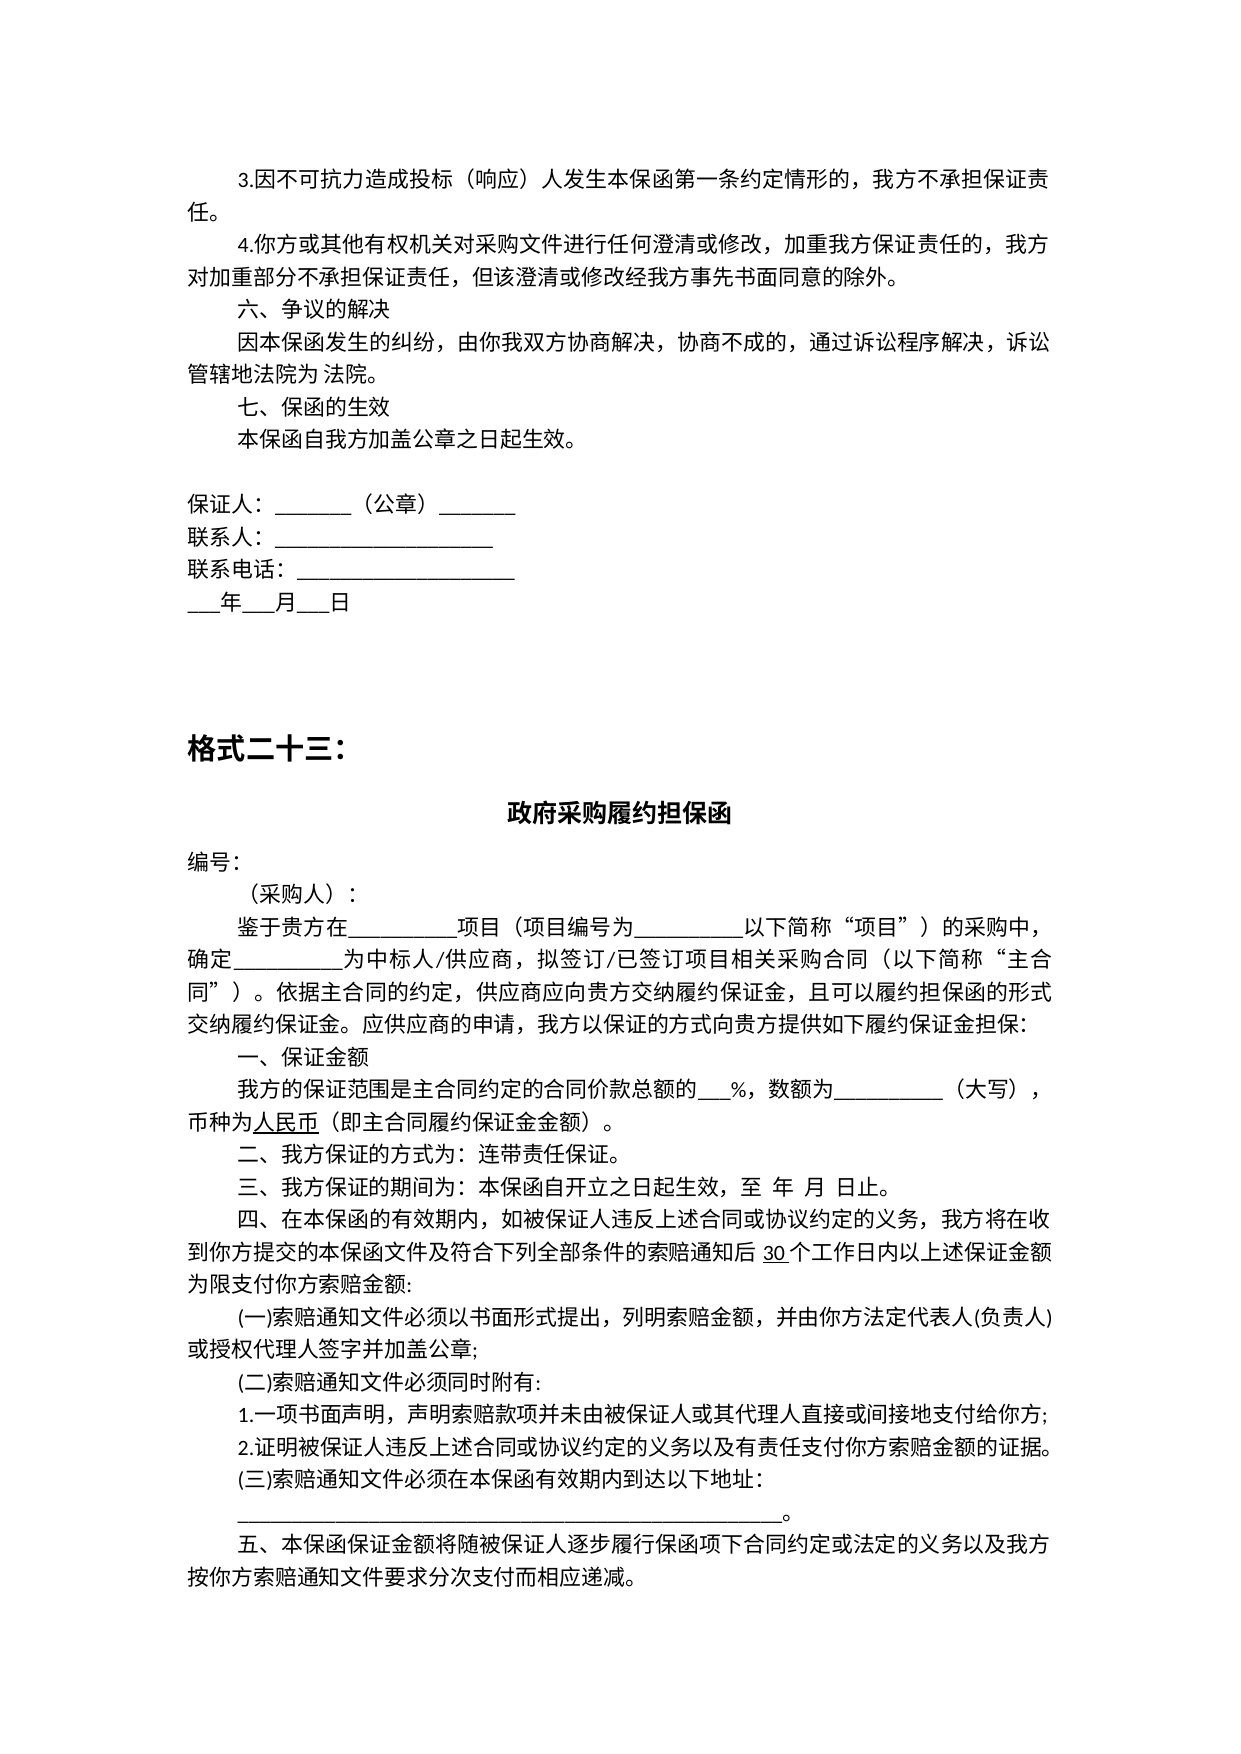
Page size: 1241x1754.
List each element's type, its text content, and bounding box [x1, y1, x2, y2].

text 七、保函的生效 [187, 389, 1053, 422]
text 联系人：____________________ [187, 519, 1053, 552]
text 四、在本保函的有效期内，如被保证人违反上述合同或协议约定的义务，我方将在收到你方提交的本保函文件及符合下列全部条件的索赔通知后30个工作日内以上述保证金额为限支付你方索赔金额: [187, 1202, 1053, 1299]
text 4.你方或其他有权机关对采购文件进行任何澄清或修改，加重我方保证责任的，我方对加重部分不承担保证责任，但该澄清或修改经我方事先书面同意的除外。 [187, 227, 1053, 292]
text 政府采购履约担保函 [187, 779, 1053, 844]
text 因本保函发生的纠纷，由你我双方协商解决，协商不成的，通过诉讼程序解决，诉讼管辖地法院为 法院。 [187, 324, 1053, 389]
text 3.因不可抗力造成投标（响应）人发生本保函第一条约定情形的，我方不承担保证责任。 [187, 162, 1053, 227]
text 2.证明被保证人违反上述合同或协议约定的义务以及有责任支付你方索赔金额的证据。 [187, 1429, 1053, 1462]
text 保证人：_______（公章）_______ [187, 487, 1053, 519]
text 六、争议的解决 [187, 292, 1053, 324]
text (一)索赔通知文件必须以书面形式提出，列明索赔金额，并由你方法定代表人(负责人)或授权代理人签字并加盖公章; [187, 1299, 1053, 1364]
text 二、我方保证的方式为：连带责任保证。 [187, 1137, 1053, 1169]
text ___年___月___日 [187, 584, 1053, 617]
text 三、我方保证的期间为：本保函自开立之日起生效，至 年 月 日止。 [187, 1169, 1053, 1202]
text （采购人）： [187, 877, 1053, 909]
text 本保函自我方加盖公章之日起生效。 [187, 422, 1053, 454]
text 格式二十三： [187, 714, 1053, 779]
text 我方的保证范围是主合同约定的合同价款总额的___%，数额为__________（大写），币种为人民币（即主合同履约保证金金额）。 [187, 1072, 1053, 1137]
text 编号： [187, 844, 1053, 877]
text 鉴于贵方在__________项目（项目编号为__________以下简称“项目”）的采购中，确定__________为中标人/供应商，拟签订/已签订项目相关采购合同（以下简称“主合同”）。依据主合同的约定，供应商应向贵方交纳履约保证金，且可以履约担保函的形式交纳履约保证金。应供应商的申请，我方以保证的方式向贵方提供如下履约保证金担保： [187, 909, 1053, 1039]
text (三)索赔通知文件必须在本保函有效期内到达以下地址： [187, 1462, 1053, 1494]
text (二)索赔通知文件必须同时附有: [187, 1364, 1053, 1397]
text 联系电话：____________________ [187, 552, 1053, 584]
text __________________________________________________。 [187, 1494, 1053, 1527]
text 一、保证金额 [187, 1039, 1053, 1072]
text 五、本保函保证金额将随被保证人逐步履行保函项下合同约定或法定的义务以及我方按你方索赔通知文件要求分次支付而相应递减。 [187, 1527, 1053, 1592]
text 1.一项书面声明，声明索赔款项并未由被保证人或其代理人直接或间接地支付给你方; [187, 1397, 1053, 1429]
